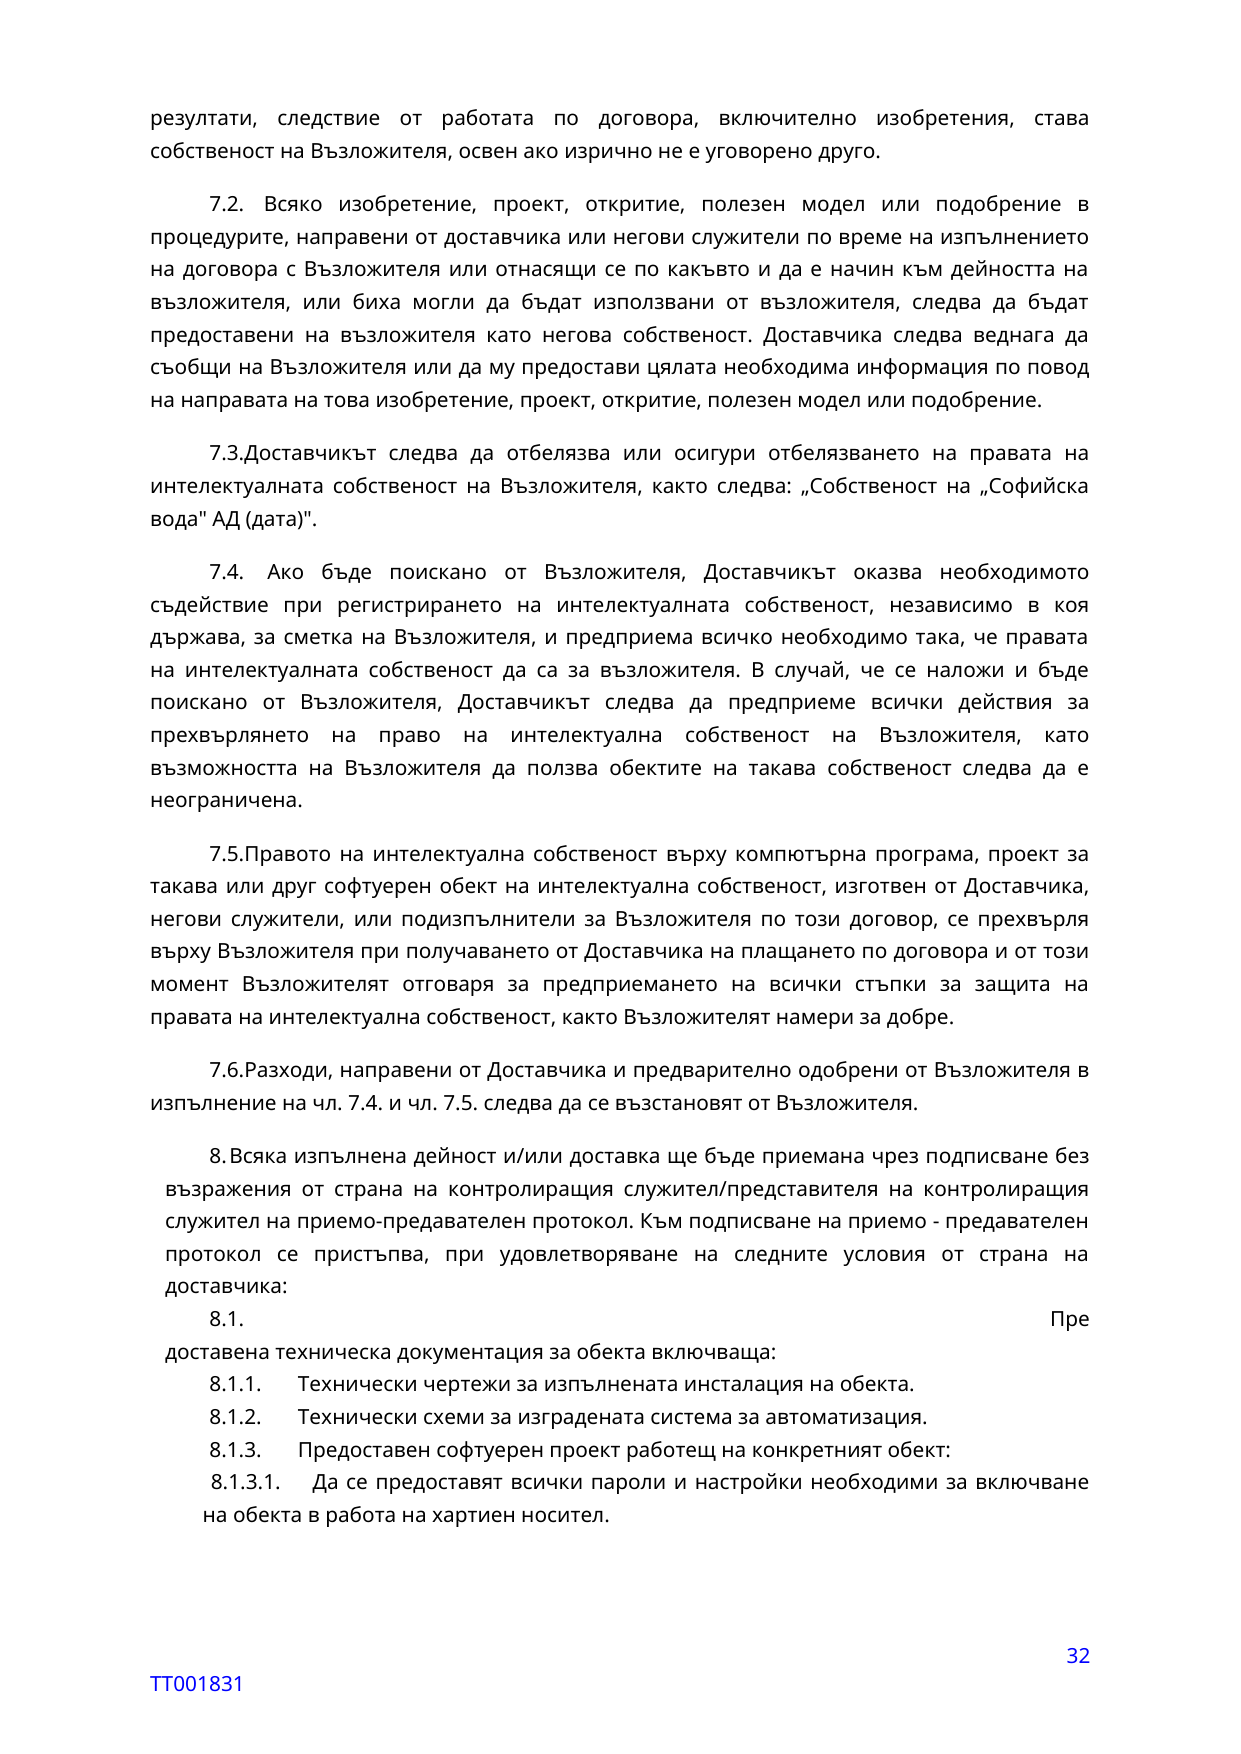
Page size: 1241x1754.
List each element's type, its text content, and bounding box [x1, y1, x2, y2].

list Доставчикът следва да отбелязва или осигури отбелязването на правата на интелектуалната собственост на Възложителя, както следва: „Собственост на „Софийска вода" АД (дата)". [150, 438, 1090, 532]
list Технически чертежи за изпълнената инсталация на обекта. [165, 1369, 1090, 1398]
list Ако бъде поискано от Възложителя, Доставчикът оказва необходимото съдействие при регистрирането на интелектуалната собственост, независимо в коя държава, за сметка на Възложителя, и предприема всичко необходимо така, че правата на интелектуалната собственост да са за възложителя. В случай, че се наложи и бъде поискано от Възложителя, Доставчикът следва да предприеме всички действия за прехвърлянето на право на интелектуална собственост на Възложителя, като възможността на Възложителя да ползва обектите на такава собственост следва да е неограничена. [150, 557, 1090, 814]
list Разходи, направени от Доставчика и предварително одобрени от Възложителя в изпълнение на чл. 7.4. и чл. 7.5. следва да се възстановят от Възложителя. [150, 1055, 1090, 1116]
list Предоставена техническа документация за обекта включваща: [165, 1304, 1090, 1365]
list Предоставен софтуерен проект работещ на конкретният обект: [165, 1435, 1090, 1463]
list Всяка изпълнена дейност и/или доставка ще бъде приемана чрез подписване без възражения от страна на контролиращия служител/представителя на контролиращия служител на приемо-предавателен протокол. Към подписване на приемо - предавателен протокол се пристъпва, при удовлетворяване на следните условия от страна на доставчика: [165, 1141, 1090, 1300]
list Технически схеми за изградената система за автоматизация. [165, 1402, 1090, 1431]
list Правото на интелектуална собственост върху компютърна програма, проект за такава или друг софтуерен обект на интелектуална собственост, изготвен от Доставчика, негови служители, или подизпълнители за Възложителя по този договор, се прехвърля върху Възложителя при получаването от Доставчика на плащането по договора и от този момент Възложителят отговаря за предприемането на всички стъпки за защита на правата на интелектуална собственост, както Възложителят намери за добре. [150, 839, 1090, 1030]
list Всяко изобретение, проект, откритие, полезен модел или подобрение в процедурите, направени от доставчика или негови служители по време на изпълнението на договора с Възложителя или отнасящи се по какъвто и да е начин към дейността на възложителя, или биха могли да бъдат използвани от възложителя, следва да бъдат предоставени на възложителя като негова собственост. Доставчика следва веднага да съобщи на Възложителя или да му предостави цялата необходима информация по повод на направата на това изобретение, проект, откритие, полезен модел или подобрение. [150, 189, 1090, 413]
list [150, 103, 1090, 164]
list Да се предоставят всички пароли и настройки необходими за включване на обекта в работа на хартиен носител. [202, 1467, 1090, 1528]
